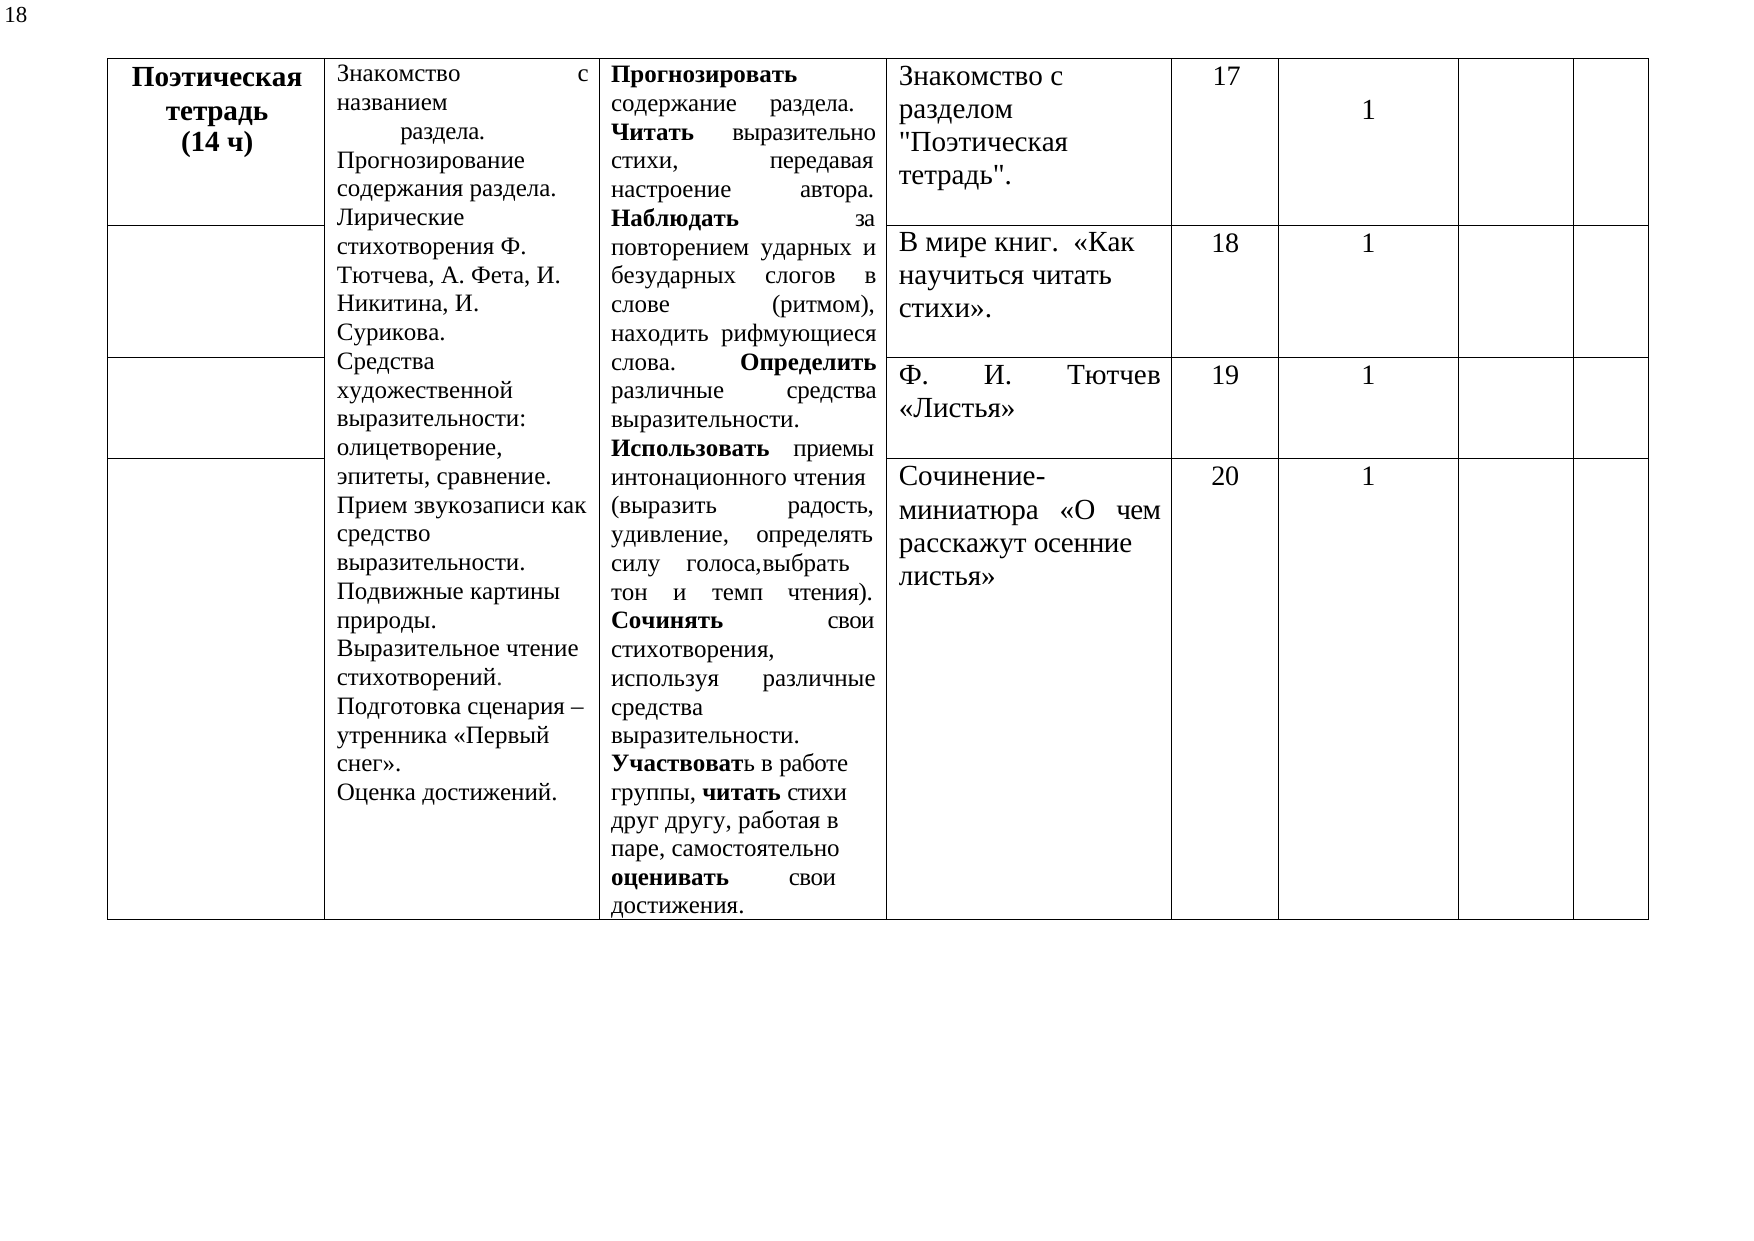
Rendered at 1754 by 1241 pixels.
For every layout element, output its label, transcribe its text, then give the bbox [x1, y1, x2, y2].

table_cell 18 [1172, 226, 1278, 357]
table_header Знакомство с названием раздела. Прогнозирование содержания раздела. Лирические стихотворения Ф. Тютчева, А. Фета, И. Никитина, И. Сурикова. Средства художественной выразительности: олицетворение, эпитеты, сравнение. Прием звукозаписи как средство выразительности. Подвижные картины природы. Выразительное чтение стихотворений. Подготовка сценария – утренника «Первый снег». Оценка достижений. [325, 59, 599, 919]
table_header [1459, 59, 1573, 224]
table_cell [1574, 459, 1648, 919]
table_cell [108, 226, 324, 357]
table_cell [1459, 358, 1573, 457]
table_cell [108, 358, 324, 457]
table_header Поэтическая тетрадь (14 ч) [108, 59, 324, 224]
table_cell [1459, 459, 1573, 919]
table_cell Сочинение-миниатюра «О чем расскажут осенние листья» [887, 459, 1171, 919]
table_cell В мире книг. «Как научиться читать стихи». [887, 226, 1171, 357]
table_header Прогнозировать содержание раздела. Читать выразительно стихи, передавая настроение автора. Наблюдать за повторением ударных и безударных слогов в слове (ритмом), находить рифмующиеся слова. Определить различные средства выразительности. Использовать приемы интонационного чтения (выразить радость, удивление, определять силу голоса, выбрать тон и темп чтения). Сочинять свои стихотворения, используя различные средства выразительности. Участвовать в работе группы, читать стихи друг другу, работая в паре, самостоятельно оценивать свои достижения. [600, 59, 886, 919]
table_cell [1574, 226, 1648, 357]
table_cell 1 [1279, 358, 1458, 457]
table_cell 20 [1172, 459, 1278, 919]
table_cell Ф. И. Тютчев «Листья» [887, 358, 1171, 457]
table_header 17 [1172, 59, 1278, 224]
table_cell 1 [1279, 459, 1458, 919]
table_header [1574, 59, 1648, 224]
table_cell 1 [1279, 226, 1458, 357]
table_cell 19 [1172, 358, 1278, 457]
table_cell [108, 459, 324, 919]
table_cell [1574, 358, 1648, 457]
table_cell [1459, 226, 1573, 357]
table_header 1 [1279, 59, 1458, 224]
table_header Знакомство с разделом "Поэтическая тетрадь". [887, 59, 1171, 224]
